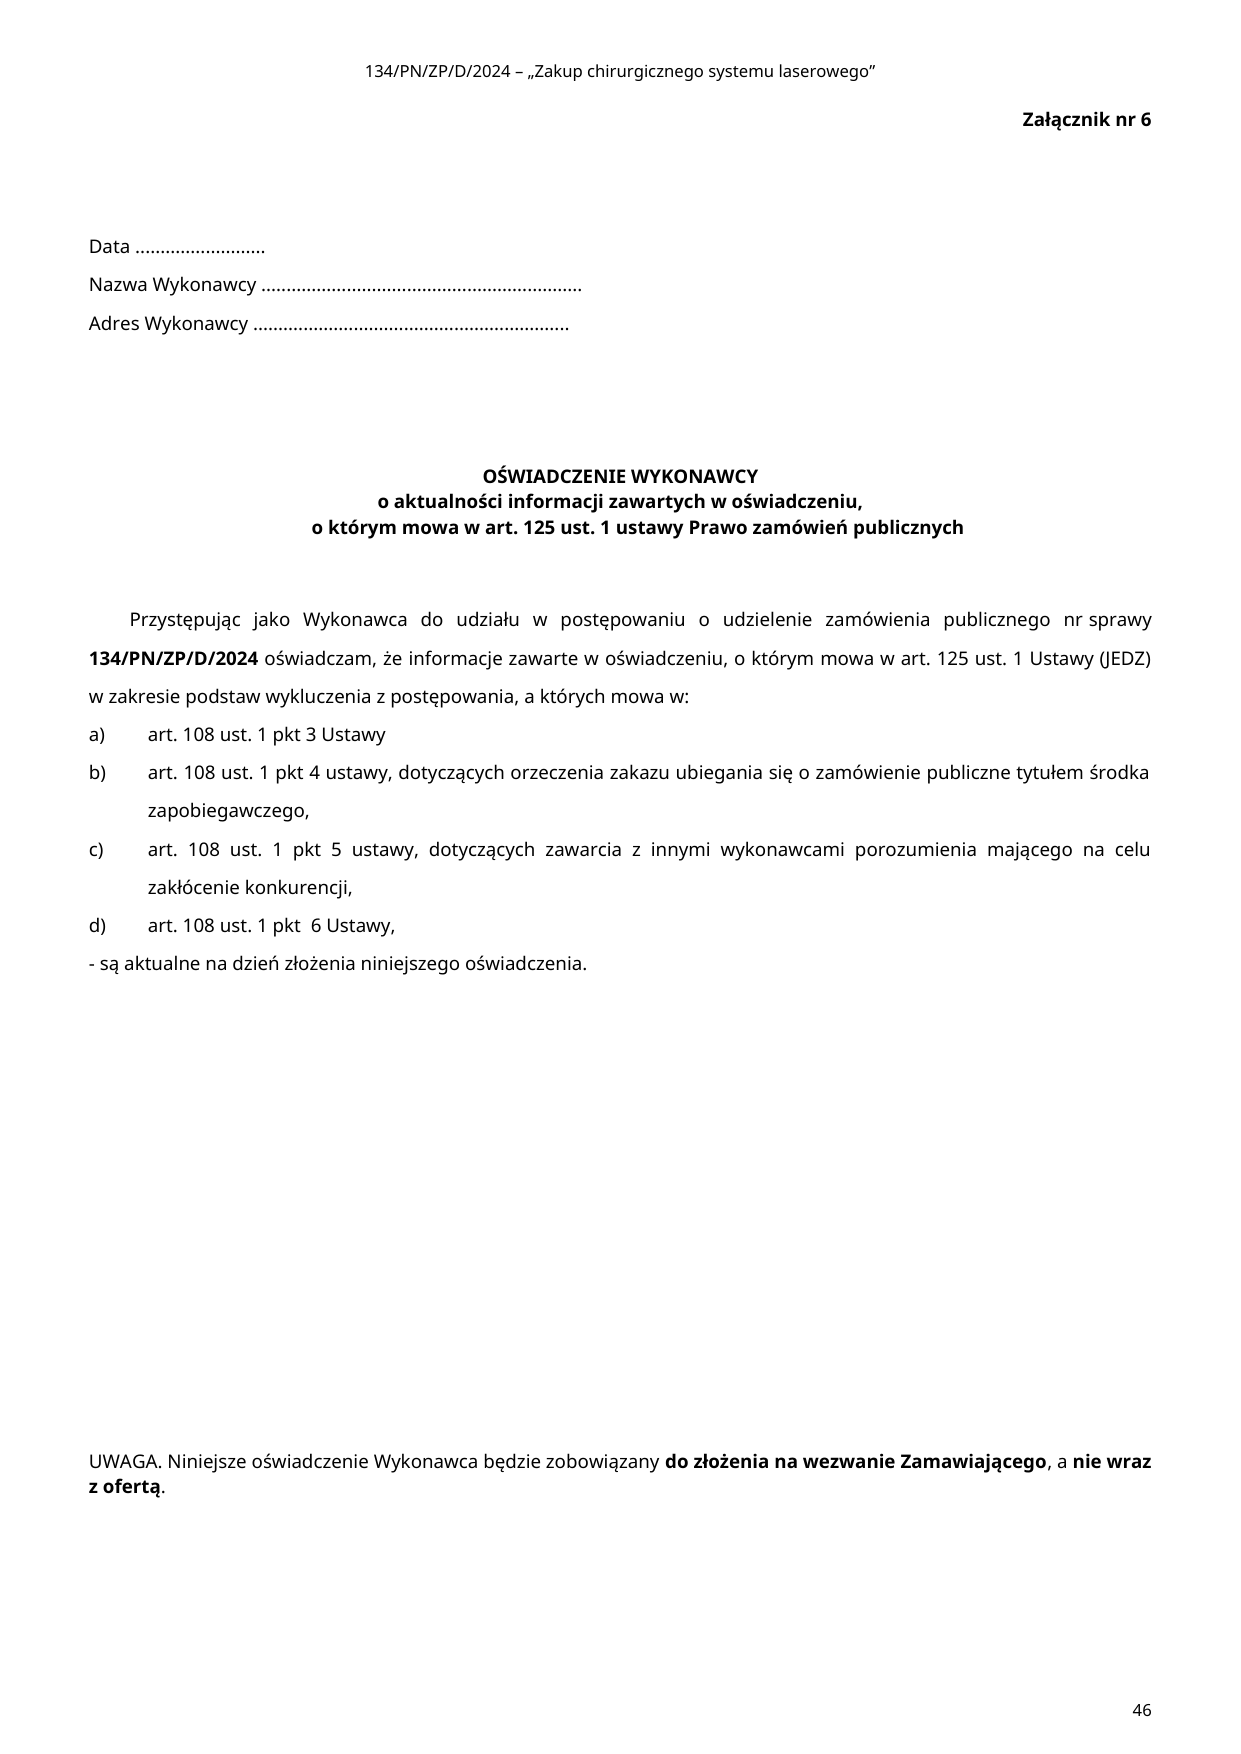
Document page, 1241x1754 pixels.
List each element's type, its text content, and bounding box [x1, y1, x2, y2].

text a) art. 108 ust. 1 pkt 3 Ustawy [89, 721, 1152, 747]
text Załącznik nr 6 [89, 106, 1152, 131]
text Adres Wykonawcy ............................................................... [89, 310, 1152, 336]
text UWAGA. Niniejsze oświadczenie Wykonawca będzie zobowiązany do złożenia na wezwanie Zamawiającego, a nie wraz z ofertą. [89, 1448, 1152, 1499]
text d) art. 108 ust. 1 pkt 6 Ustawy, [89, 912, 1152, 938]
text Przystępując jako Wykonawca do udziału w postępowaniu o udzielenie zamówienia publicznego nr sprawy 134/PN/ZP/D/2024 oświadczam, że informacje zawarte w oświadczeniu, o którym mowa w art. 125 ust. 1 Ustawy (JEDZ) w zakresie podstaw wykluczenia z postępowania, a których mowa w: [89, 607, 1152, 709]
text Data .......................... [89, 233, 1152, 259]
text b) art. 108 ust. 1 pkt 4 ustawy, dotyczących orzeczenia zakazu ubiegania się o zamówienie publiczne tytułem środka zapobiegawczego, [89, 759, 1152, 823]
text OŚWIADCZENIE WYKONAWCY [89, 463, 1152, 489]
text Nazwa Wykonawcy ................................................................ [89, 272, 1152, 297]
text c) art. 108 ust. 1 pkt 5 ustawy, dotyczących zawarcia z innymi wykonawcami porozumienia mającego na celu zakłócenie konkurencji, [89, 836, 1152, 900]
text o aktualności informacji zawartych w oświadczeniu, [89, 489, 1152, 514]
text - są aktualne na dzień złożenia niniejszego oświadczenia. [89, 951, 1152, 976]
text o którym mowa w art. 125 ust. 1 ustawy Prawo zamówień publicznych [89, 514, 1152, 568]
